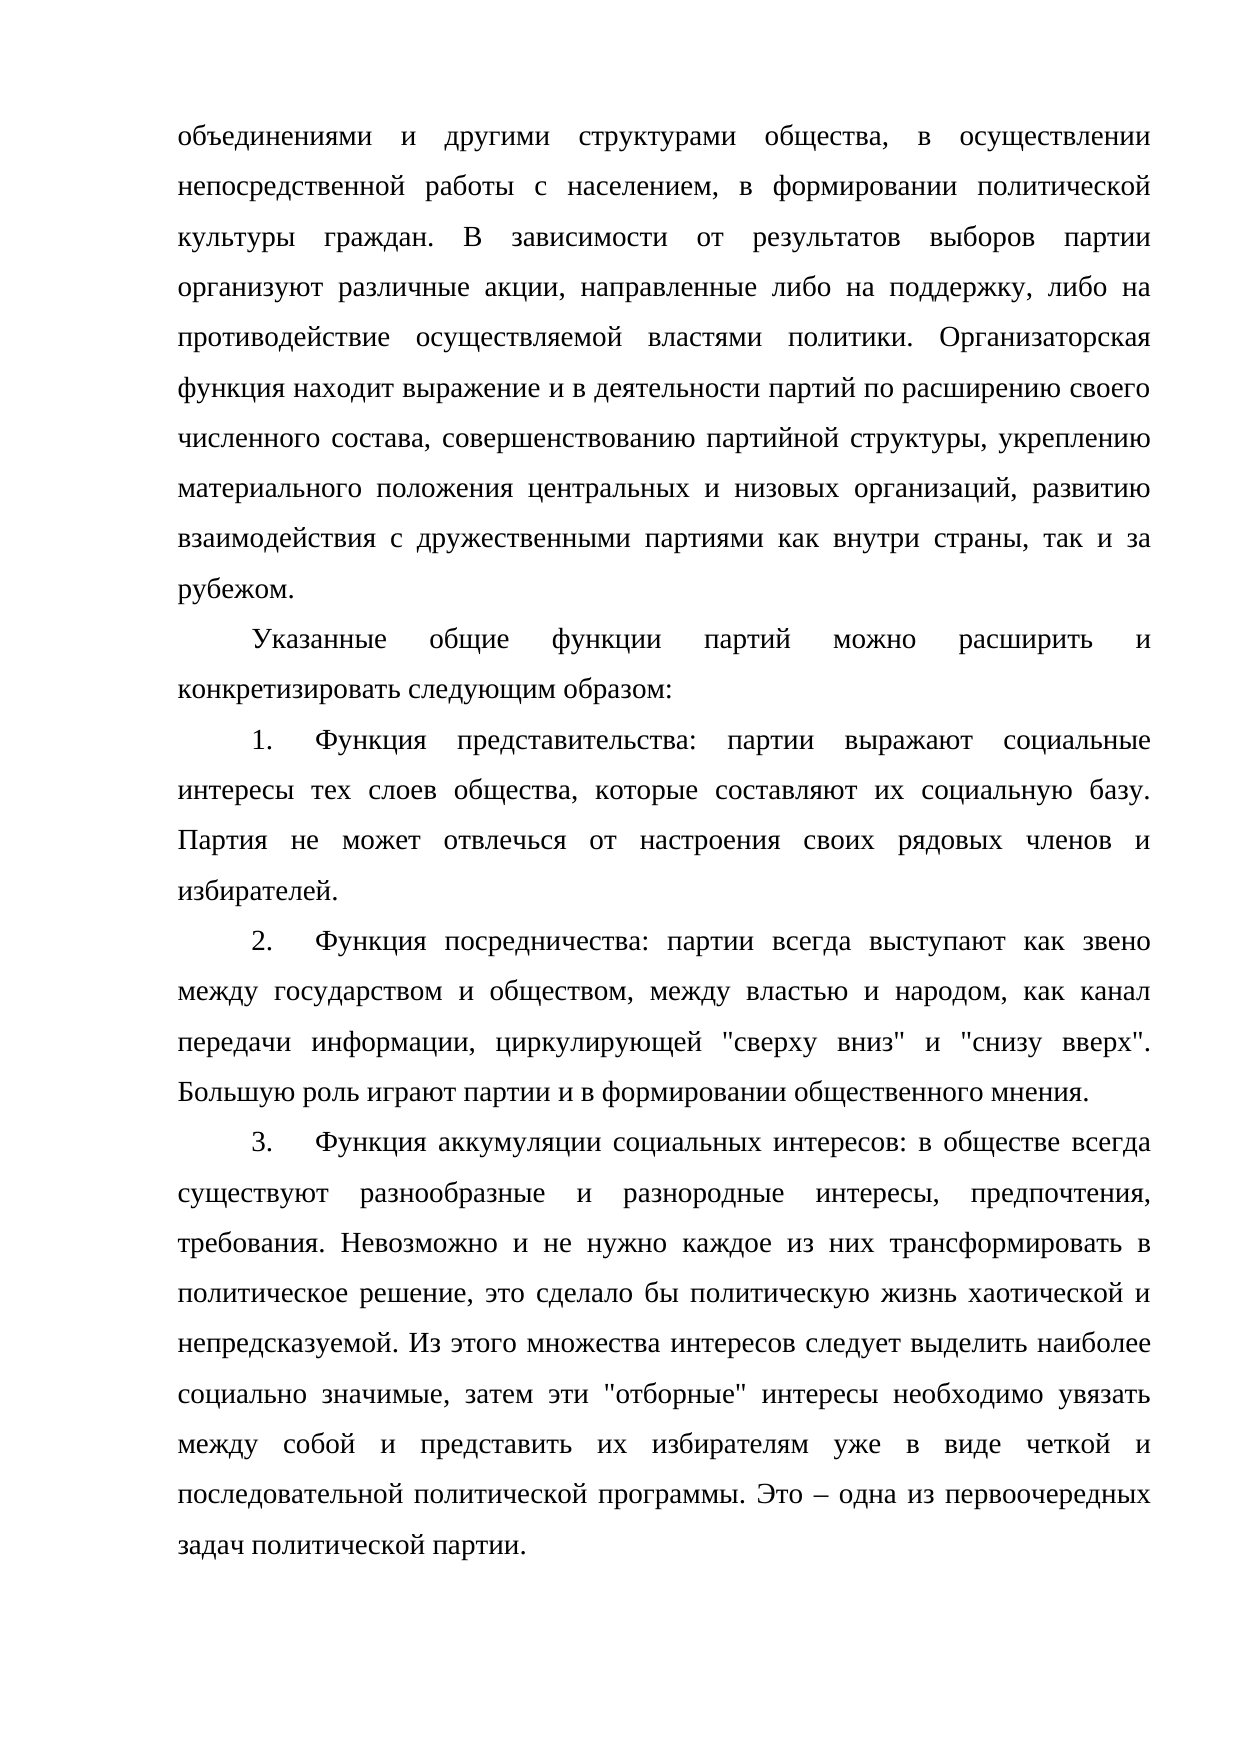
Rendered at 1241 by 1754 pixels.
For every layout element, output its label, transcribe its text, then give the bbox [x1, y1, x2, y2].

text Указанные общие функции партий можно расширить и конкретизировать следующим образом: [177, 621, 1152, 705]
list Функция представительства: партии выражают социальные интересы тех слоев общества, которые составляют их социальную базу. Партия не может отвлечься от настроения своих рядовых членов и избирателей. [177, 722, 1152, 906]
list Функция аккумуляции социальных интересов: в обществе всегда существуют разнообразные и разнородные интересы, предпочтения, требования. Невозможно и не нужно каждое из них трансформировать в политическое решение, это сделало бы политическую жизнь хаотической и непредсказуемой. Из этого множества интересов следует выделить наиболее социально значимые, затем эти "отборные" интересы необходимо увязать между собой и представить их избирателям уже в виде четкой и последовательной политической программы. Это – одна из первоочередных задач политической партии. [177, 1124, 1152, 1560]
list Функция посредничества: партии всегда выступают как звено между государством и обществом, между властью и народом, как канал передачи информации, циркулирующей "сверху вниз" и "снизу вверх". Большую роль играют партии и в формировании общественного мнения. [177, 923, 1152, 1108]
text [177, 118, 1152, 604]
